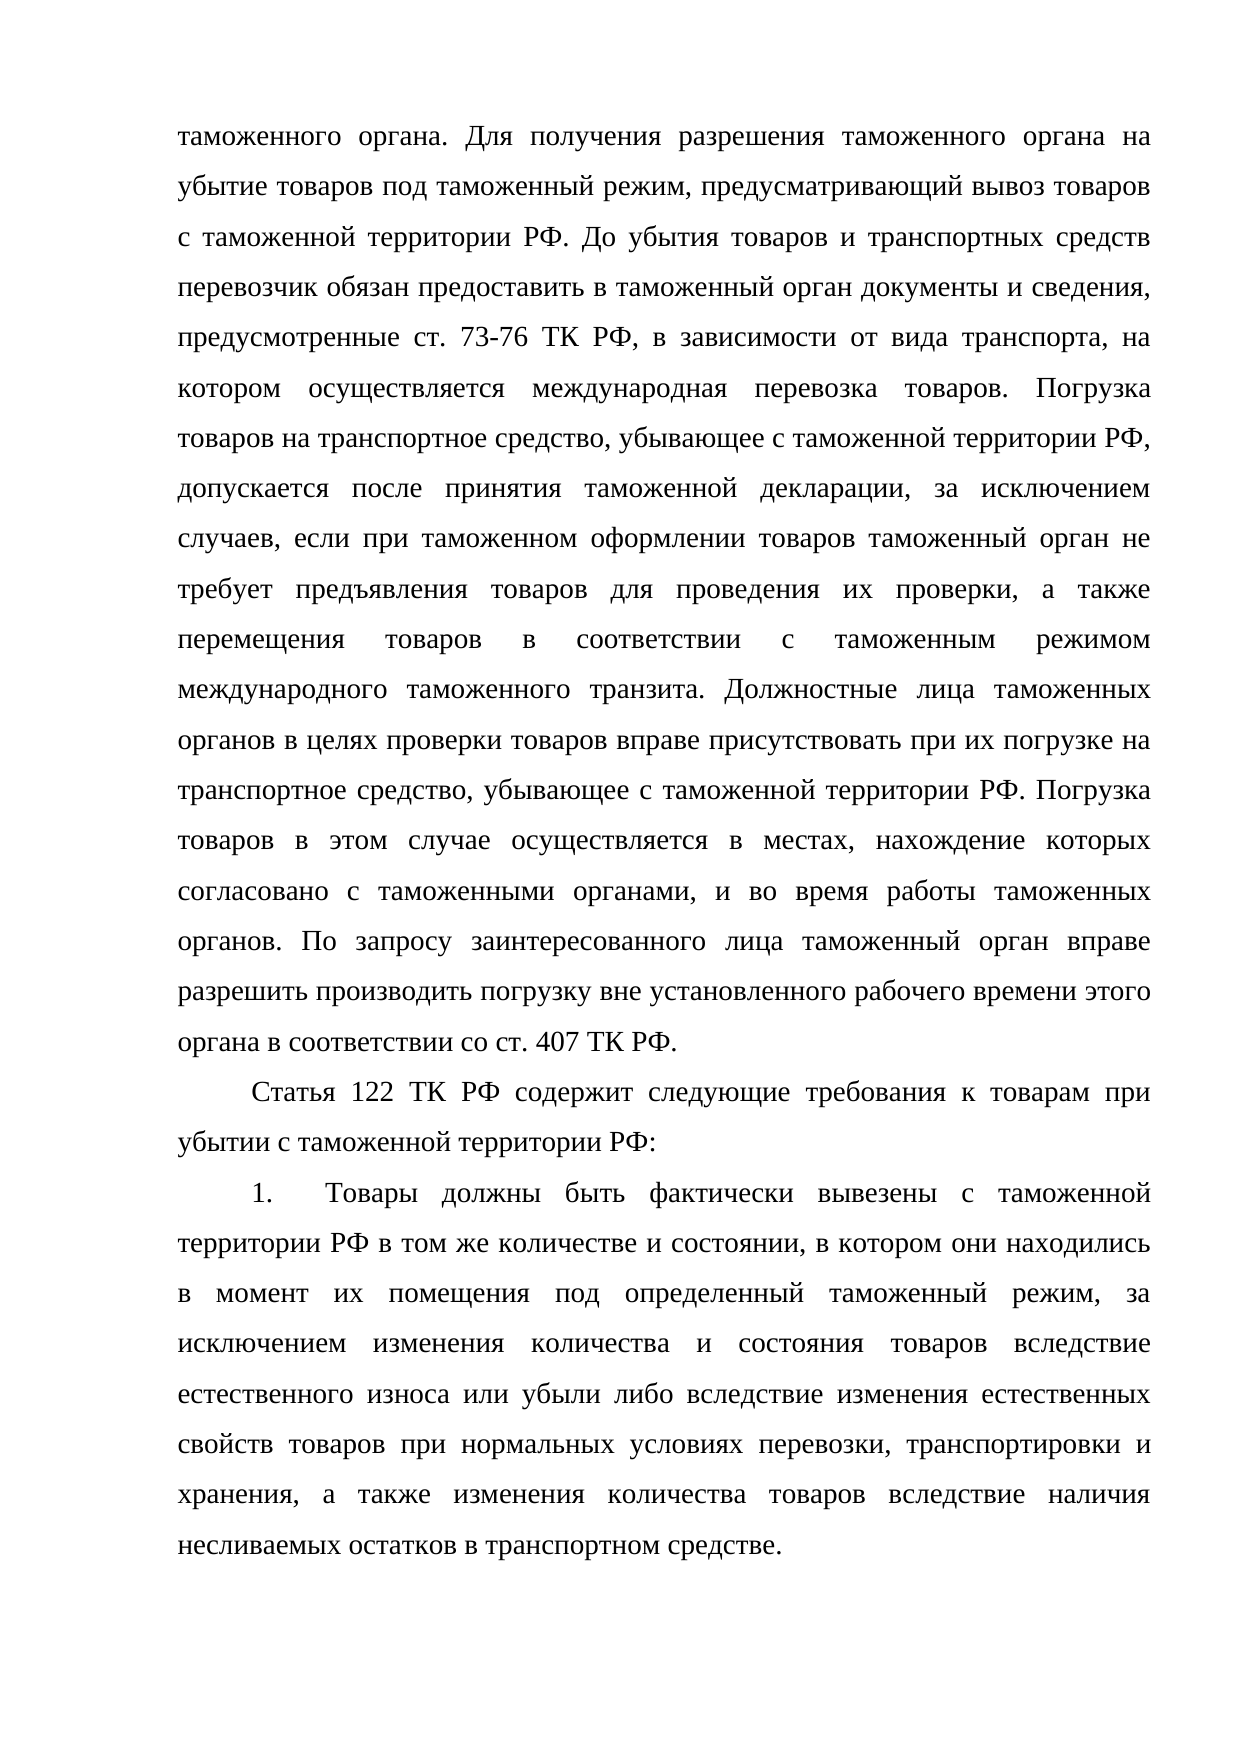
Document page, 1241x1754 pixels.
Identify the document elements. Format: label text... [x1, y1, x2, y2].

text Статья 122 ТК РФ содержит следующие требования к товарам при убытии с таможенной территории РФ: [177, 1074, 1152, 1158]
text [177, 118, 1152, 1057]
list Товары должны быть фактически вывезены с таможенной территории РФ в том же количестве и состоянии, в котором они находились в момент их помещения под определенный таможенный режим, за исключением изменения количества и состояния товаров вследствие естественного износа или убыли либо вследствие изменения естественных свойств товаров при нормальных условиях перевозки, транспортировки и хранения, а также изменения количества товаров вследствие наличия несливаемых остатков в транспортном средстве. [177, 1175, 1152, 1560]
